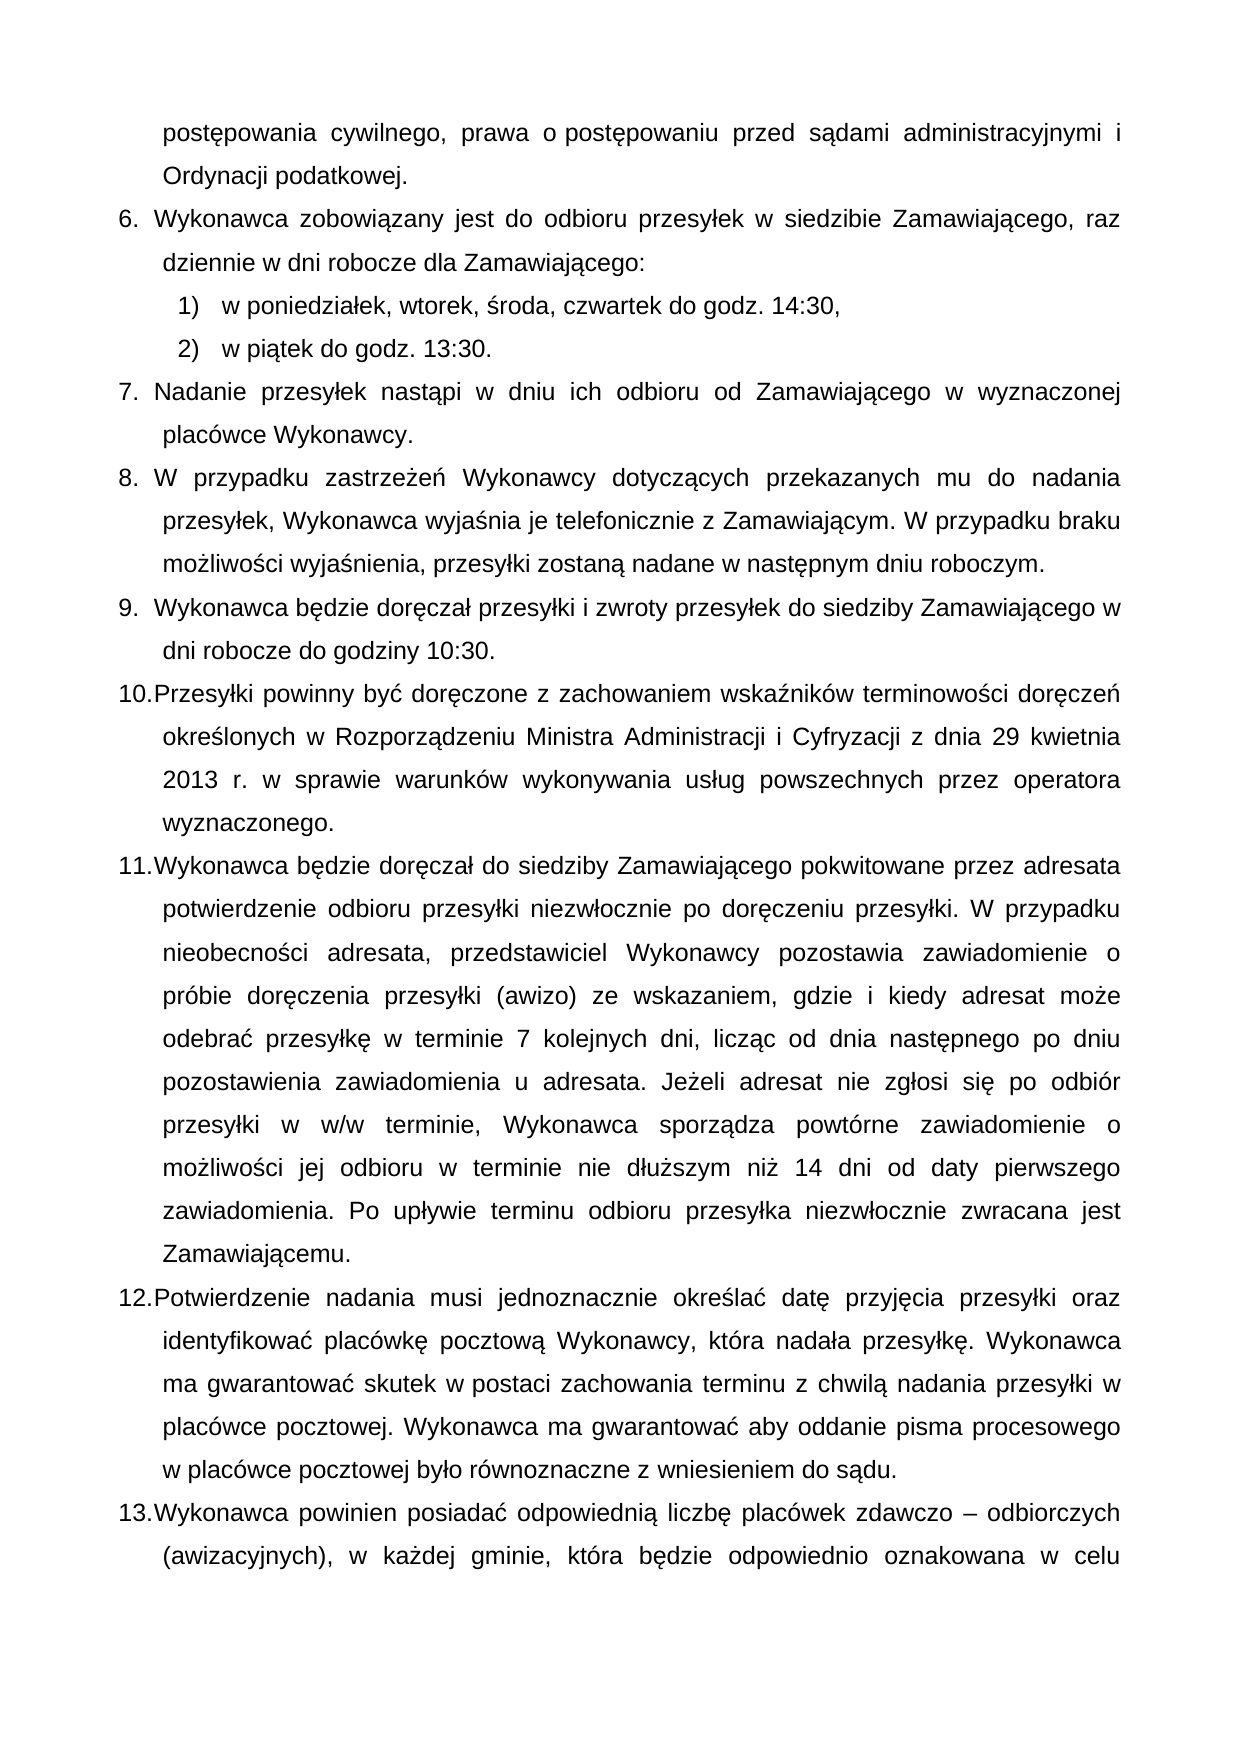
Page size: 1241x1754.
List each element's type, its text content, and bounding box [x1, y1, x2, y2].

list Nadanie przesyłek nastąpi w dniu ich odbioru od Zamawiającego w wyznaczonej placówce Wykonawcy. [118, 377, 1122, 449]
list Wykonawca będzie doręczał do siedziby Zamawiającego pokwitowane przez adresata potwierdzenie odbioru przesyłki niezwłocznie po doręczeniu przesyłki. W przypadku nieobecności adresata, przedstawiciel Wykonawcy pozostawia zawiadomienie o próbie doręczenia przesyłki (awizo) ze wskazaniem, gdzie i kiedy adresat może odebrać przesyłkę w terminie 7 kolejnych dni, licząc od dnia następnego po dniu pozostawienia zawiadomienia u adresata. Jeżeli adresat nie zgłosi się po odbiór przesyłki w w/w terminie, Wykonawca sporządza powtórne zawiadomienie o możliwości jej odbioru w terminie nie dłuższym niż 14 dni od daty pierwszego zawiadomienia. Po upływie terminu odbioru przesyłka niezwłocznie zwracana jest Zamawiającemu. [118, 851, 1122, 1268]
list W przypadku zastrzeżeń Wykonawcy dotyczących przekazanych mu do nadania przesyłek, Wykonawca wyjaśnia je telefonicznie z Zamawiającym. W przypadku braku możliwości wyjaśnienia, przesyłki zostaną nadane w następnym dniu roboczym. [118, 463, 1122, 578]
list w piątek do godz. 13:30. [177, 334, 1122, 362]
list w poniedziałek, wtorek, środa, czwartek do godz. 14:30, [177, 291, 1122, 319]
list Wykonawca zobowiązany jest do odbioru przesyłek w siedzibie Zamawiającego, raz dziennie w dni robocze dla Zamawiającego: [118, 204, 1122, 276]
list Potwierdzenie nadania musi jednoznacznie określać datę przyjęcia przesyłki oraz identyfikować placówkę pocztową Wykonawcy, która nadała przesyłkę. Wykonawca ma gwarantować skutek w postaci zachowania terminu z chwilą nadania przesyłki w placówce pocztowej. Wykonawca ma gwarantować aby oddanie pisma procesowego w placówce pocztowej było równoznaczne z wniesieniem do sądu. [118, 1282, 1122, 1484]
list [118, 118, 1122, 190]
list Wykonawca będzie doręczał przesyłki i zwroty przesyłek do siedziby Zamawiającego w dni robocze do godziny 10:30. [118, 592, 1122, 664]
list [118, 1498, 1122, 1570]
list Przesyłki powinny być doręczone z zachowaniem wskaźników terminowości doręczeń określonych w Rozporządzeniu Ministra Administracji i Cyfryzacji z dnia 29 kwietnia 2013 r. w sprawie warunków wykonywania usług powszechnych przez operatora wyznaczonego. [118, 679, 1122, 837]
